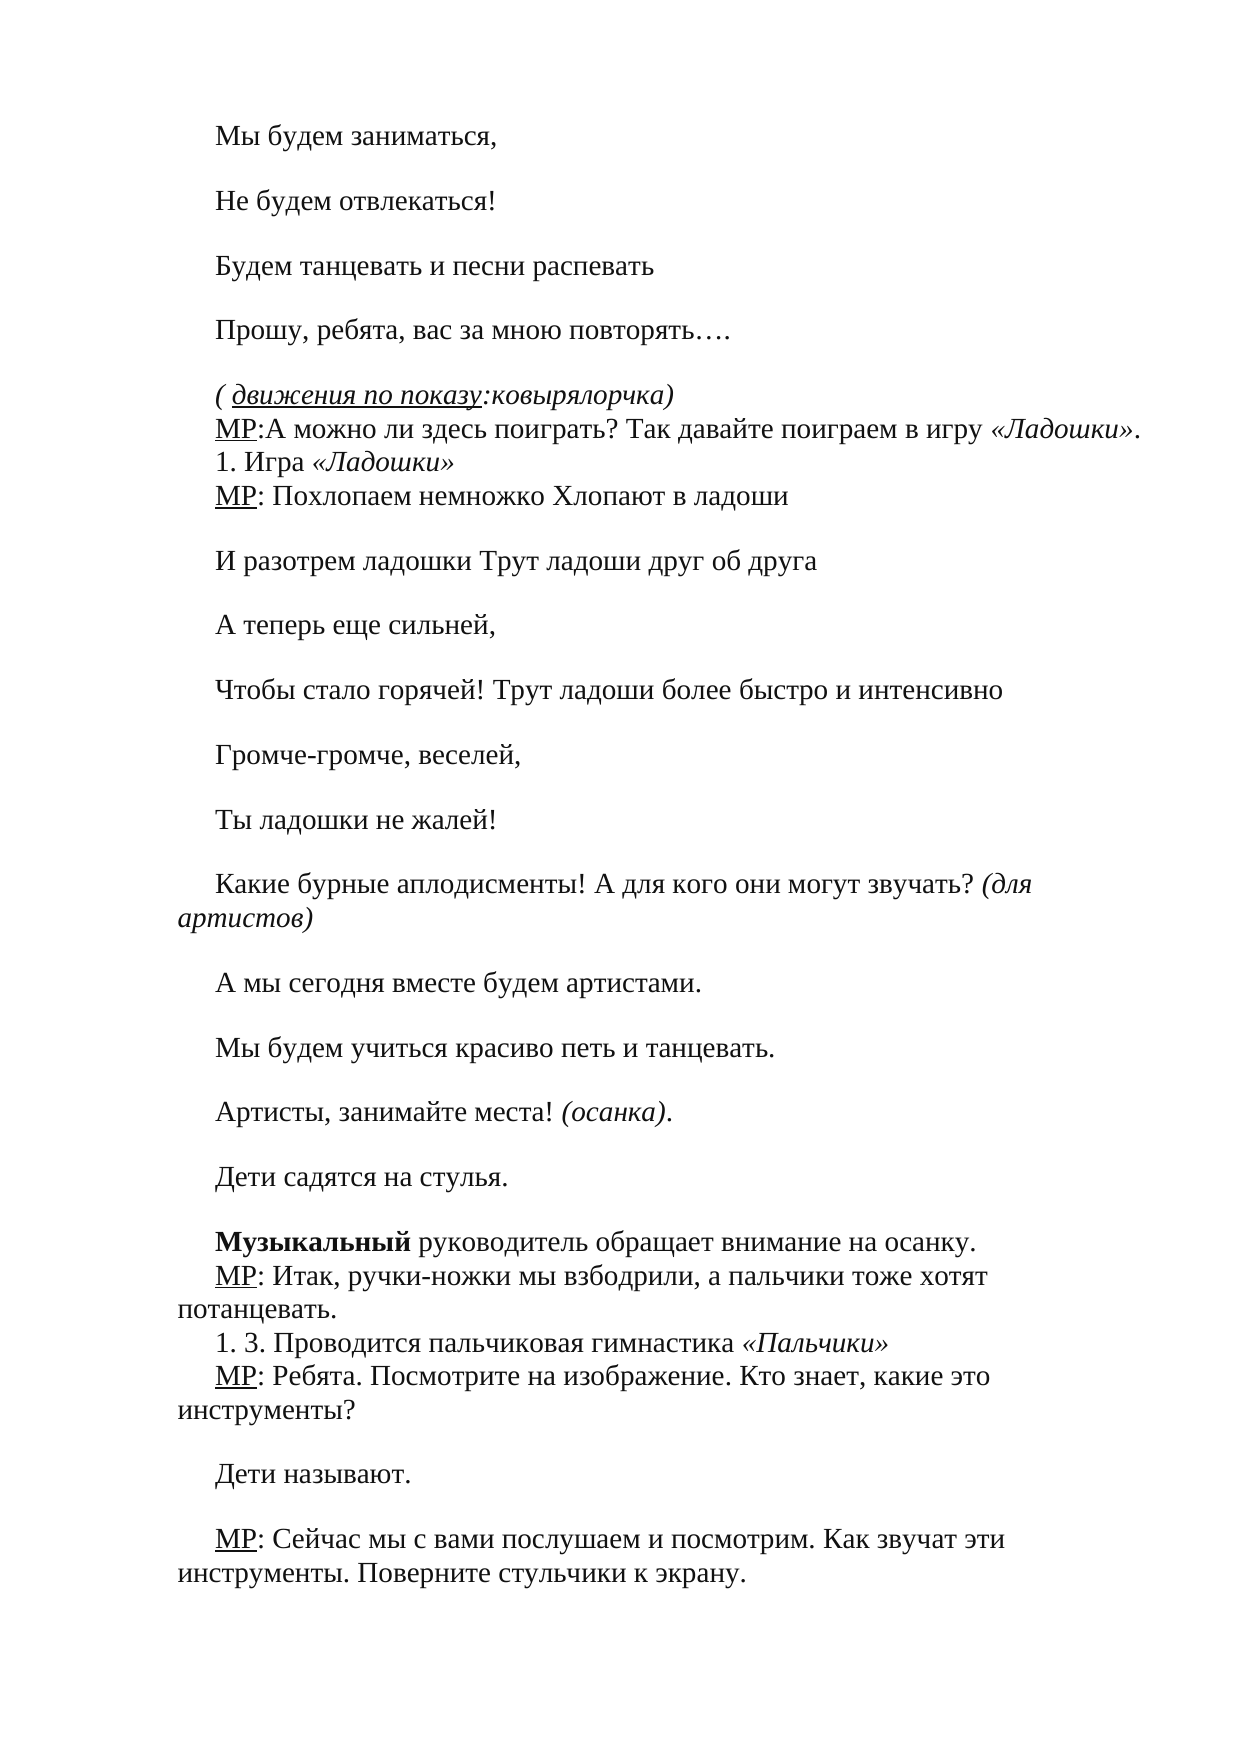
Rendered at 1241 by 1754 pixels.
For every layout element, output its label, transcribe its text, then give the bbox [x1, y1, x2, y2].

text 1. 3. Проводится пальчиковая гимнастика «Пальчики» [177, 1325, 1152, 1358]
text МР: Итак, ручки-ножки мы взбодрили, а пальчики тоже хотят потанцевать. [177, 1258, 1152, 1325]
text Чтобы стало горячей! Трут ладоши более быстро и интенсивно [177, 672, 1152, 706]
text И разотрем ладошки Трут ладоши друг об друга [177, 543, 1152, 576]
text Громче-громче, веселей, [177, 737, 1152, 771]
text Дети называют. [177, 1457, 1152, 1490]
text Какие бурные аплодисменты! А для кого они могут звучать? (для артистов) [177, 867, 1152, 934]
text Артисты, занимайте места! (осанка). [177, 1094, 1152, 1128]
text ( движения по показу:ковырялорчка) [177, 377, 1152, 411]
text Мы будем заниматься, [177, 118, 1152, 152]
text Ты ладошки не жалей! [177, 802, 1152, 835]
text МР: Ребята. Посмотрите на изображение. Кто знает, какие это инструменты? [177, 1358, 1152, 1425]
text МР:А можно ли здесь поиграть? Так давайте поиграем в игру «Ладошки». [177, 411, 1152, 444]
text Не будем отвлекаться! [177, 183, 1152, 216]
text Музыкальный руководитель обращает внимание на осанку. [177, 1224, 1152, 1258]
text Дети садятся на стулья. [177, 1159, 1152, 1193]
text МР: Сейчас мы с вами послушаем и посмотрим. Как звучат эти инструменты. Поверните стульчики к экрану. [177, 1521, 1152, 1588]
text А теперь еще сильней, [177, 607, 1152, 641]
text 1. Игра «Ладошки» [177, 444, 1152, 478]
text Мы будем учиться красиво петь и танцевать. [177, 1030, 1152, 1063]
text МР: Похлопаем немножко Хлопают в ладоши [177, 478, 1152, 511]
text Прошу, ребята, вас за мною повторять…. [177, 312, 1152, 346]
text А мы сегодня вместе будем артистами. [177, 965, 1152, 998]
text Будем танцевать и песни распевать [177, 248, 1152, 281]
